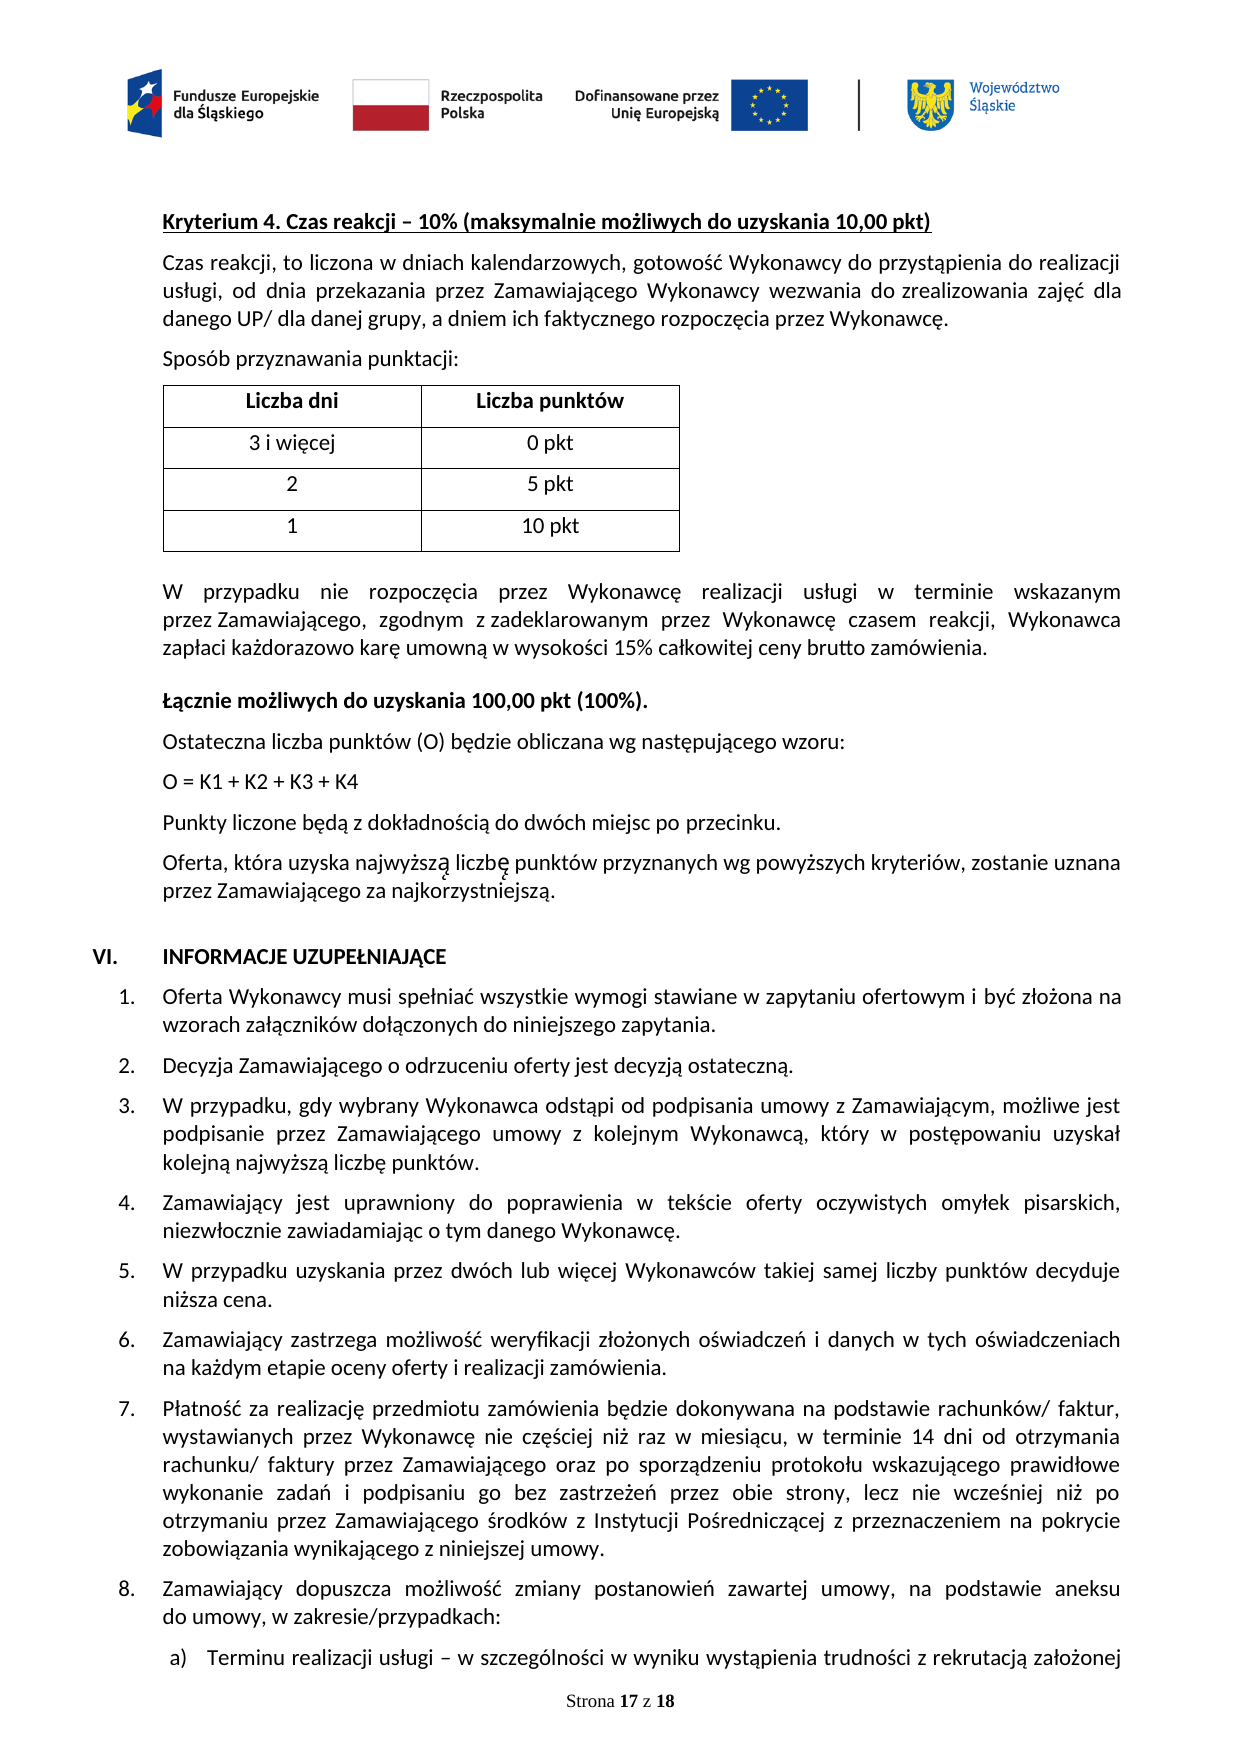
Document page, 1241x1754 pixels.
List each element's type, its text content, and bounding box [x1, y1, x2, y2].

picture [118, 41, 1064, 161]
table_cell 2 [164, 469, 421, 510]
list Zamawiający zastrzega możliwość weryfikacji złożonych oświadczeń i danych w tych oświadczeniach na każdym etapie oceny oferty i realizacji zamówienia. [118, 1325, 1122, 1381]
list Punkty liczone będą z dokładnością do dwóch miejsc po przecinku. [162, 808, 1122, 836]
table_cell 10 pkt [422, 511, 679, 551]
table_cell 3 i więcej [164, 428, 421, 468]
list Czas reakcji, to liczona w dniach kalendarzowych, gotowość Wykonawcy do przystąpienia do realizacji usługi, od dnia przekazania przez Zamawiającego Wykonawcy wezwania do zrealizowania zajęć dla danego UP/ dla danej grupy, a dniem ich faktycznego rozpoczęcia przez Wykonawcę. [162, 248, 1122, 332]
list Płatność za realizację przedmiotu zamówienia będzie dokonywana na podstawie rachunków/ faktur, wystawianych przez Wykonawcę nie częściej niż raz w miesiącu, w terminie 14 dni od otrzymania rachunku/ faktury przez Zamawiającego oraz po sporządzeniu protokołu wskazującego prawidłowe wykonanie zadań i podpisaniu go bez zastrzeżeń przez obie strony, lecz nie wcześniej niż po otrzymaniu przez Zamawiającego środków z Instytucji Pośredniczącej z przeznaczeniem na pokrycie zobowiązania wynikającego z niniejszej umowy. [118, 1394, 1122, 1562]
list Oferta, która uzyska najwyższą̨ liczbę̨ punktów przyznanych wg powyższych kryteriów, zostanie uznana przez Zamawiającego za najkorzystniejszą. [162, 848, 1122, 904]
table_header Liczba punktów [422, 386, 679, 427]
list Zamawiający dopuszcza możliwość zmiany postanowień zawartej umowy, na podstawie aneksu do umowy, w zakresie/przypadkach: [118, 1574, 1122, 1630]
list Decyzja Zamawiającego o odrzuceniu oferty jest decyzją ostateczną. [118, 1051, 1122, 1079]
list Zamawiający jest uprawniony do poprawienia w tekście oferty oczywistych omyłek pisarskich, niezwłocznie zawiadamiając o tym danego Wykonawcę. [118, 1188, 1122, 1244]
table_cell 5 pkt [422, 469, 679, 510]
list Oferta Wykonawcy musi spełniać wszystkie wymogi stawiane w zapytaniu ofertowym i być złożona na wzorach załączników dołączonych do niniejszego zapytania. [118, 982, 1122, 1038]
list Łącznie możliwych do uzyskania 100,00 pkt (100%). [162, 686, 1122, 714]
list O = K1 + K2 + K3 + K4 [162, 767, 1122, 795]
list W przypadku uzyskania przez dwóch lub więcej Wykonawców takiej samej liczby punktów decyduje niższa cena. [118, 1257, 1122, 1313]
list INFORMACJE UZUPEŁNIAJĄCE [118, 942, 1122, 970]
table_cell 1 [164, 511, 421, 551]
list Sposób przyznawania punktacji: [162, 344, 1122, 372]
table_header Liczba dni [164, 386, 421, 427]
list W przypadku, gdy wybrany Wykonawca odstąpi od podpisania umowy z Zamawiającym, możliwe jest podpisanie przez Zamawiającego umowy z kolejnym Wykonawcą, który w postępowaniu uzyskał kolejną najwyższą liczbę punktów. [118, 1092, 1122, 1176]
text Kryterium 4. Czas reakcji – 10% (maksymalnie możliwych do uzyskania 10,00 pkt) [162, 207, 1122, 235]
list W przypadku nie rozpoczęcia przez Wykonawcę realizacji usługi w terminie wskazanym przez Zamawiającego, zgodnym z zadeklarowanym przez Wykonawcę czasem reakcji, Wykonawca zapłaci każdorazowo karę umowną w wysokości 15% całkowitej ceny brutto zamówienia. [162, 577, 1122, 661]
list Ostateczna liczba punktów (O) będzie obliczana wg następującego wzoru: [162, 727, 1122, 755]
table_cell 0 pkt [422, 428, 679, 468]
